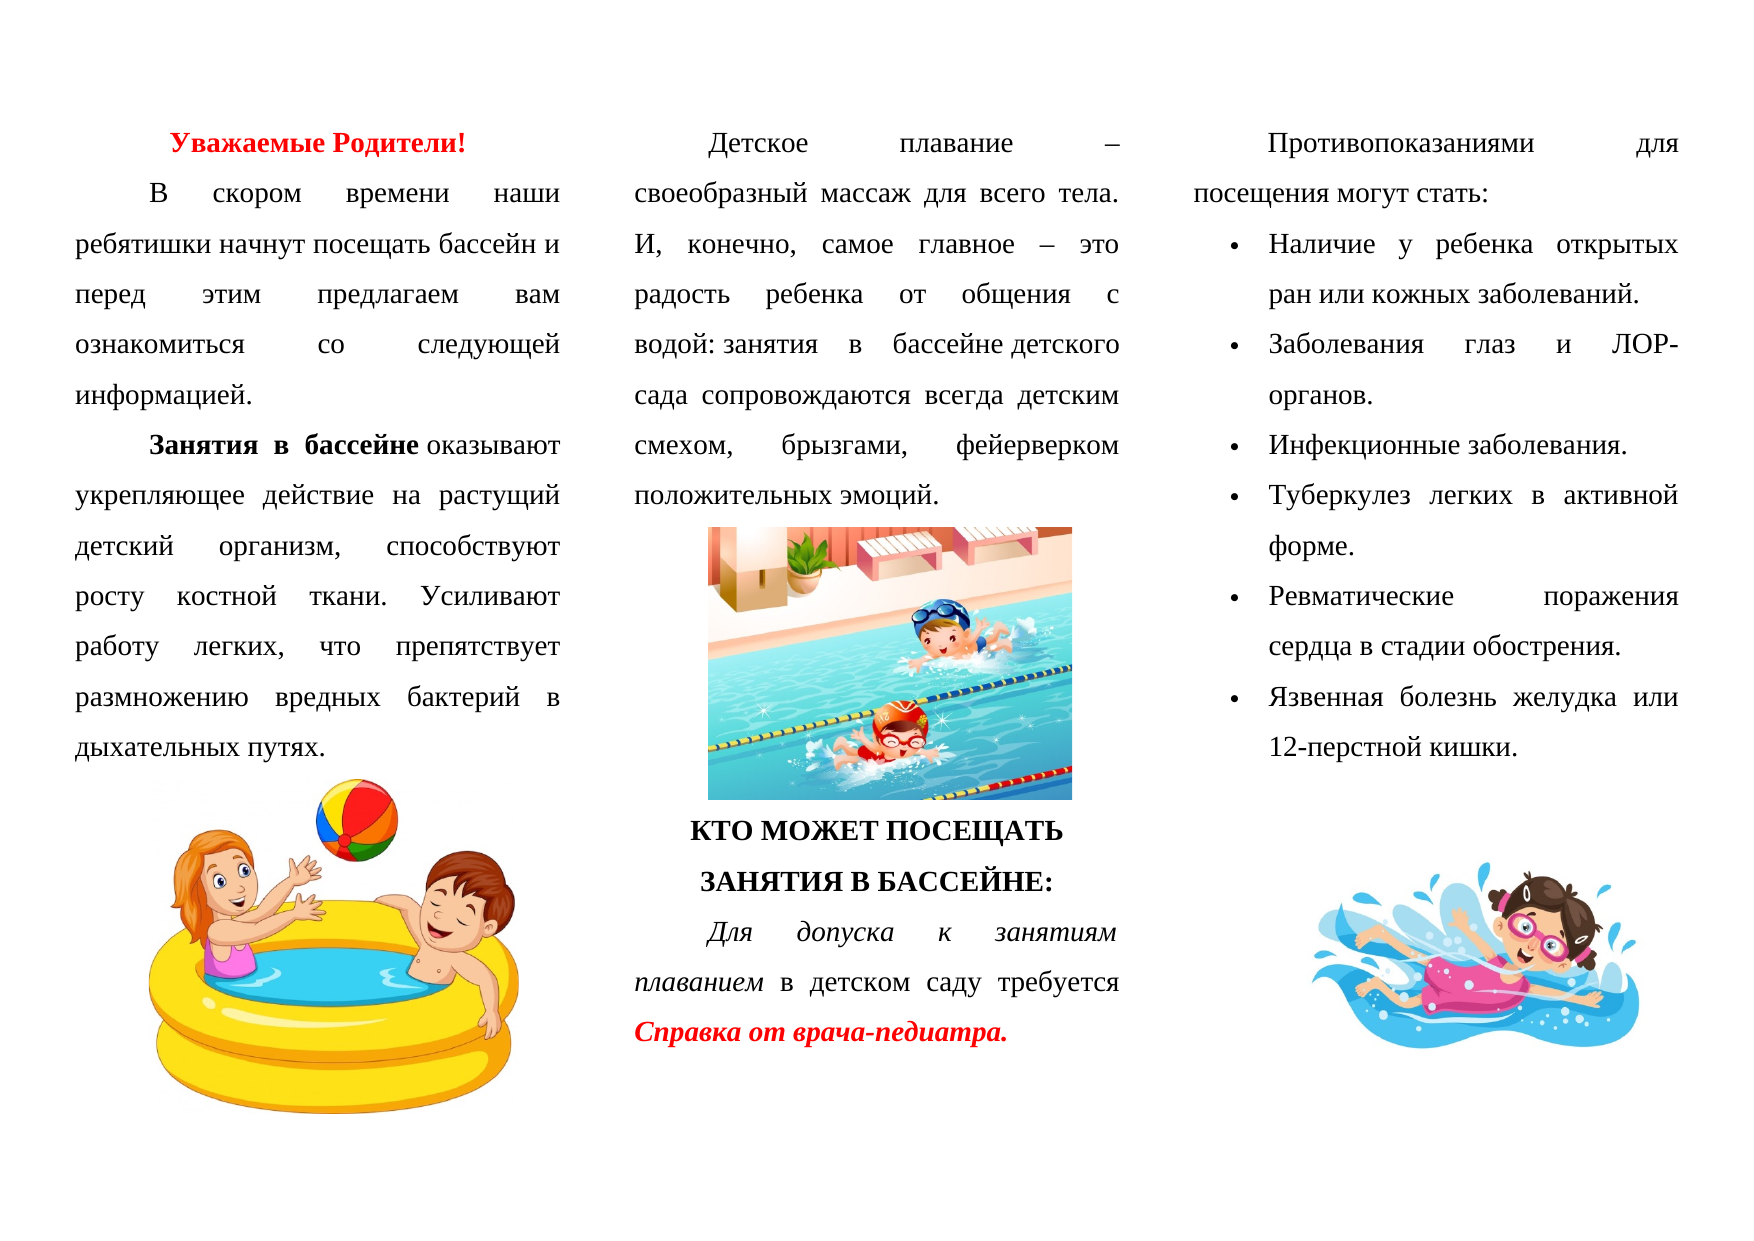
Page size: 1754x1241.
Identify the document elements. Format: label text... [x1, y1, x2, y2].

list Инфекционные заболевания. [1231, 427, 1679, 461]
text В скором времени наши ребятишки начнут посещать бассейн и перед этим предлагаем вам ознакомиться со следующей информацией. [75, 176, 560, 410]
picture [148, 779, 519, 1114]
picture [1295, 829, 1651, 1078]
text Занятия в бассейне оказывают укрепляющее действие на растущий детский организм, способствуют росту костной ткани. Усиливают работу легких, что препятствует размножению вредных бактерий в дыхательных путях. [75, 427, 560, 763]
list Наличие у ребенка открытых ран или кожных заболеваний. [1231, 226, 1679, 310]
picture [708, 527, 1073, 800]
list Туберкулез легких в активной форме. [1231, 477, 1679, 561]
list Язвенная болезнь желудка или 12-перстной кишки. [1231, 679, 1679, 763]
text КТО МОЖЕТ ПОСЕЩАТЬ ЗАНЯТИЯ В БАССЕЙНЕ: [634, 813, 1119, 897]
list Ревматические поражения сердца в стадии обострения. [1231, 578, 1679, 662]
text Уважаемые Родители! [75, 125, 560, 159]
list Заболевания глаз и ЛОР-органов. [1231, 327, 1679, 410]
text Детское плавание – своеобразный массаж для всего тела. И, конечно, самое главное – это радость ребенка от общения с водой: занятия в бассейне детского сада сопровождаются всегда детским смехом, брызгами, фейерверком положительных эмоций. [634, 125, 1119, 511]
text Противопоказаниями для посещения могут стать: [1193, 125, 1679, 209]
text Для допуска к занятиям плаванием в детском саду требуется Справка от врача-педиатра. [634, 914, 1119, 1048]
